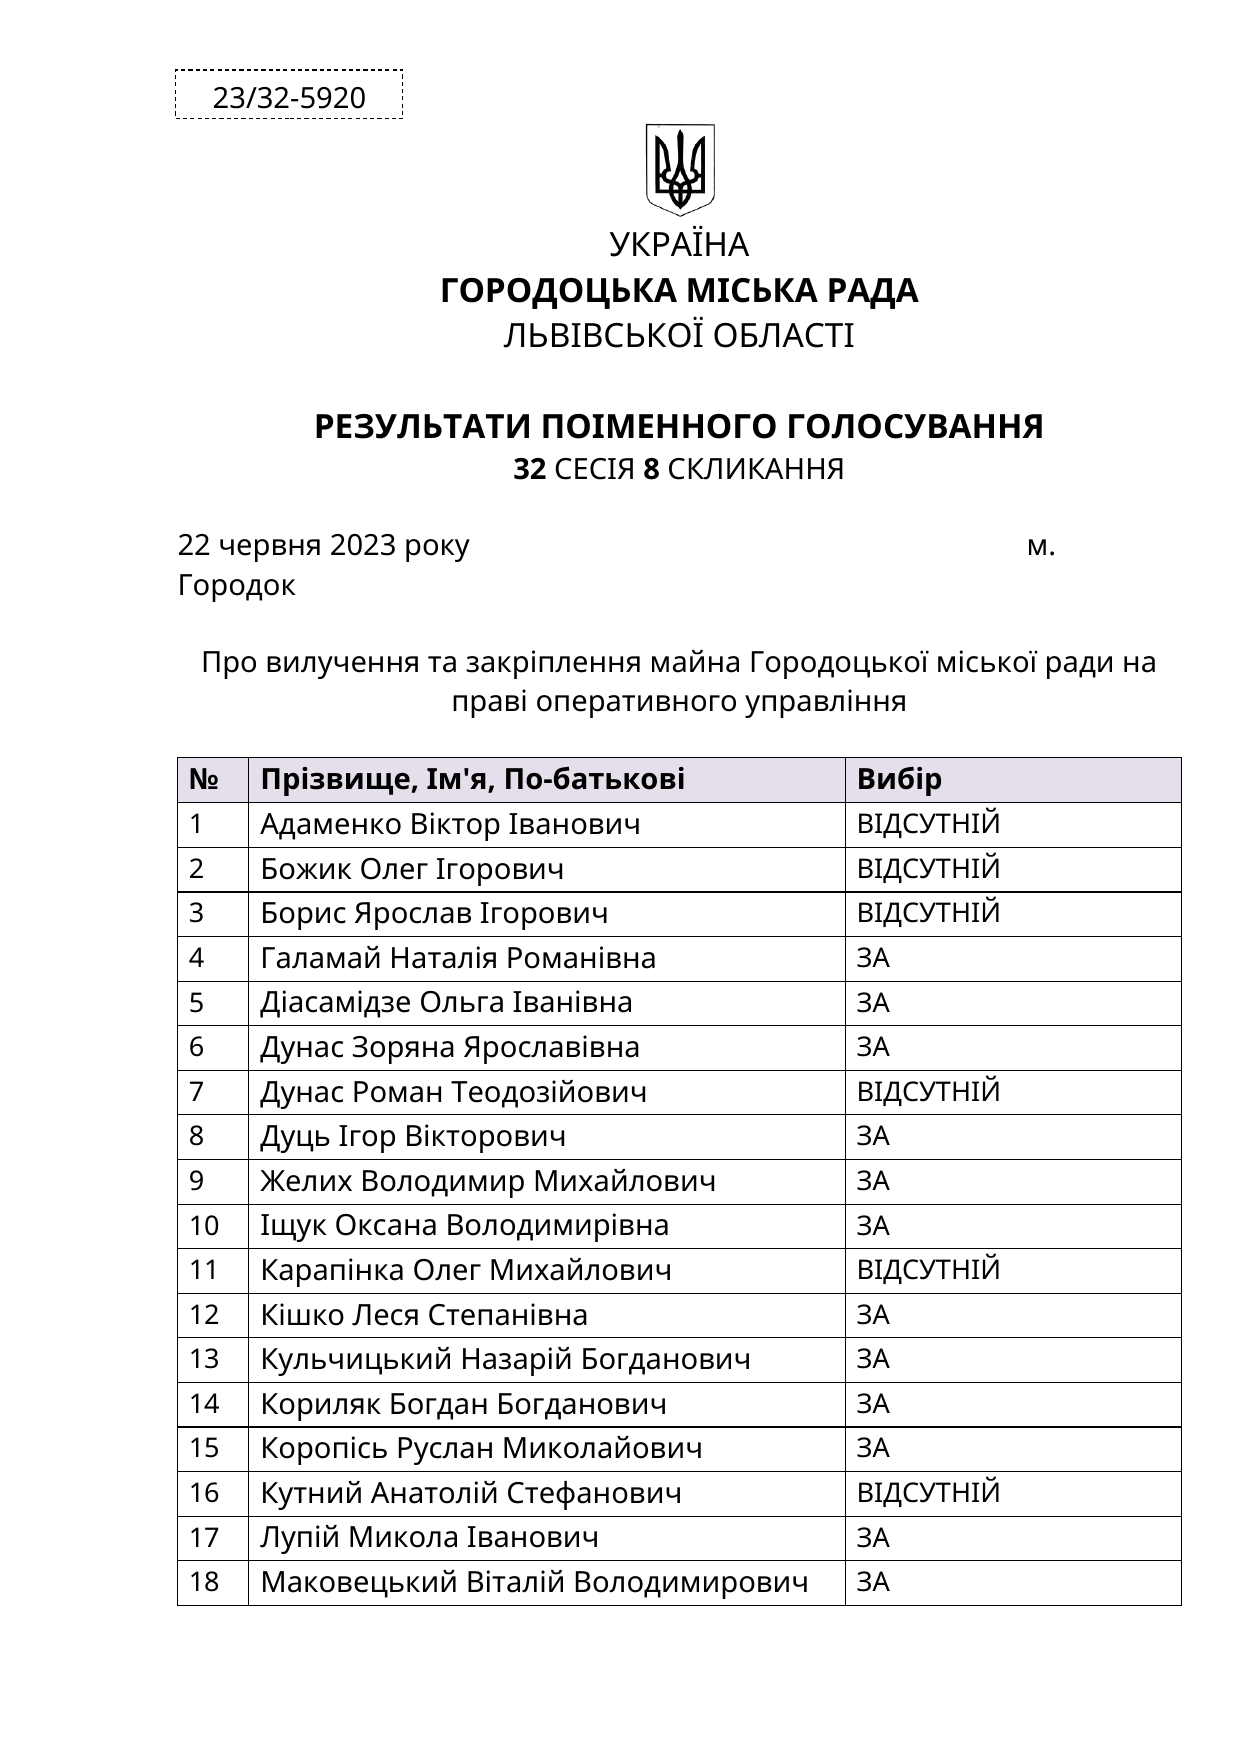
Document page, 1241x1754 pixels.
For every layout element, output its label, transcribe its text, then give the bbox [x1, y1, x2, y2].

text 32 СЕСІЯ 8 СКЛИКАННЯ [177, 448, 1181, 488]
table_cell ЗА [846, 1026, 1181, 1070]
table_cell ЗА [846, 1517, 1181, 1560]
table_cell ЗА [846, 1160, 1181, 1203]
table_cell Дуць Ігор Вікторович [249, 1115, 845, 1159]
table_cell Борис Ярослав Ігорович [249, 893, 845, 936]
table_cell ЗА [846, 1561, 1181, 1605]
table_cell ЗА [846, 1428, 1181, 1471]
table_cell 2 [178, 848, 248, 891]
table_cell 3 [178, 893, 248, 936]
text ГОРОДОЦЬКА МІСЬКА РАДА [177, 266, 1181, 312]
text 22 червня 2023 року м. Городок [177, 525, 1181, 604]
table_header Прізвище, Ім'я, По-батькові [249, 758, 845, 802]
picture [633, 118, 726, 221]
text ЛЬВІВСЬКОЇ ОБЛАСТІ [177, 312, 1181, 357]
text Про вилучення та закріплення майна Городоцької міської ради на праві оперативного управління [177, 641, 1181, 720]
table_cell ВІДСУТНІЙ [846, 893, 1181, 936]
table_cell 9 [178, 1160, 248, 1203]
table_header Вибір [846, 758, 1181, 802]
table_cell 16 [178, 1472, 248, 1516]
table_cell 7 [178, 1071, 248, 1114]
table_cell Божик Олег Ігорович [249, 848, 845, 891]
table_cell ЗА [846, 1338, 1181, 1382]
table_cell 6 [178, 1026, 248, 1070]
table_cell 15 [178, 1428, 248, 1471]
table_cell ВІДСУТНІЙ [846, 803, 1181, 847]
table_cell 5 [178, 982, 248, 1025]
table_cell ВІДСУТНІЙ [846, 1249, 1181, 1293]
table_cell Коропісь Руслан Миколайович [249, 1428, 845, 1471]
table_cell 17 [178, 1517, 248, 1560]
table_cell ЗА [846, 1294, 1181, 1337]
table_cell Діасамідзе Ольга Іванівна [249, 982, 845, 1025]
table_cell 10 [178, 1205, 248, 1248]
table_cell 8 [178, 1115, 248, 1159]
table_cell ЗА [846, 937, 1181, 981]
table_cell ЗА [846, 1115, 1181, 1159]
table_cell Лупій Микола Іванович [249, 1517, 845, 1560]
table_cell 1 [178, 803, 248, 847]
table_cell Іщук Оксана Володимирівна [249, 1205, 845, 1248]
table_cell ВІДСУТНІЙ [846, 848, 1181, 891]
table_cell Карапінка Олег Михайлович [249, 1249, 845, 1293]
table_cell 12 [178, 1294, 248, 1337]
table_cell 4 [178, 937, 248, 981]
table_cell Кішко Леся Степанівна [249, 1294, 845, 1337]
table_cell Кульчицький Назарій Богданович [249, 1338, 845, 1382]
table_cell 14 [178, 1383, 248, 1426]
text РЕЗУЛЬТАТИ ПОІМЕННОГО ГОЛОСУВАННЯ [177, 403, 1181, 448]
table_cell Кутний Анатолій Стефанович [249, 1472, 845, 1516]
table_cell Дунас Роман Теодозійович [249, 1071, 845, 1114]
table_cell Дунас Зоряна Ярославівна [249, 1026, 845, 1070]
table_cell 13 [178, 1338, 248, 1382]
table_cell Желих Володимир Михайлович [249, 1160, 845, 1203]
table_cell ЗА [846, 1383, 1181, 1426]
table_cell Кориляк Богдан Богданович [249, 1383, 845, 1426]
table_cell ЗА [846, 982, 1181, 1025]
text УКРАЇНА [177, 221, 1181, 266]
table_cell 18 [178, 1561, 248, 1605]
table_cell 11 [178, 1249, 248, 1293]
table_cell ВІДСУТНІЙ [846, 1071, 1181, 1114]
table_cell Маковецький Віталій Володимирович [249, 1561, 845, 1605]
table_header № [178, 758, 248, 802]
table_cell ЗА [846, 1205, 1181, 1248]
table_cell Галамай Наталія Романівна [249, 937, 845, 981]
table_cell Адаменко Віктор Іванович [249, 803, 845, 847]
table_cell ВІДСУТНІЙ [846, 1472, 1181, 1516]
